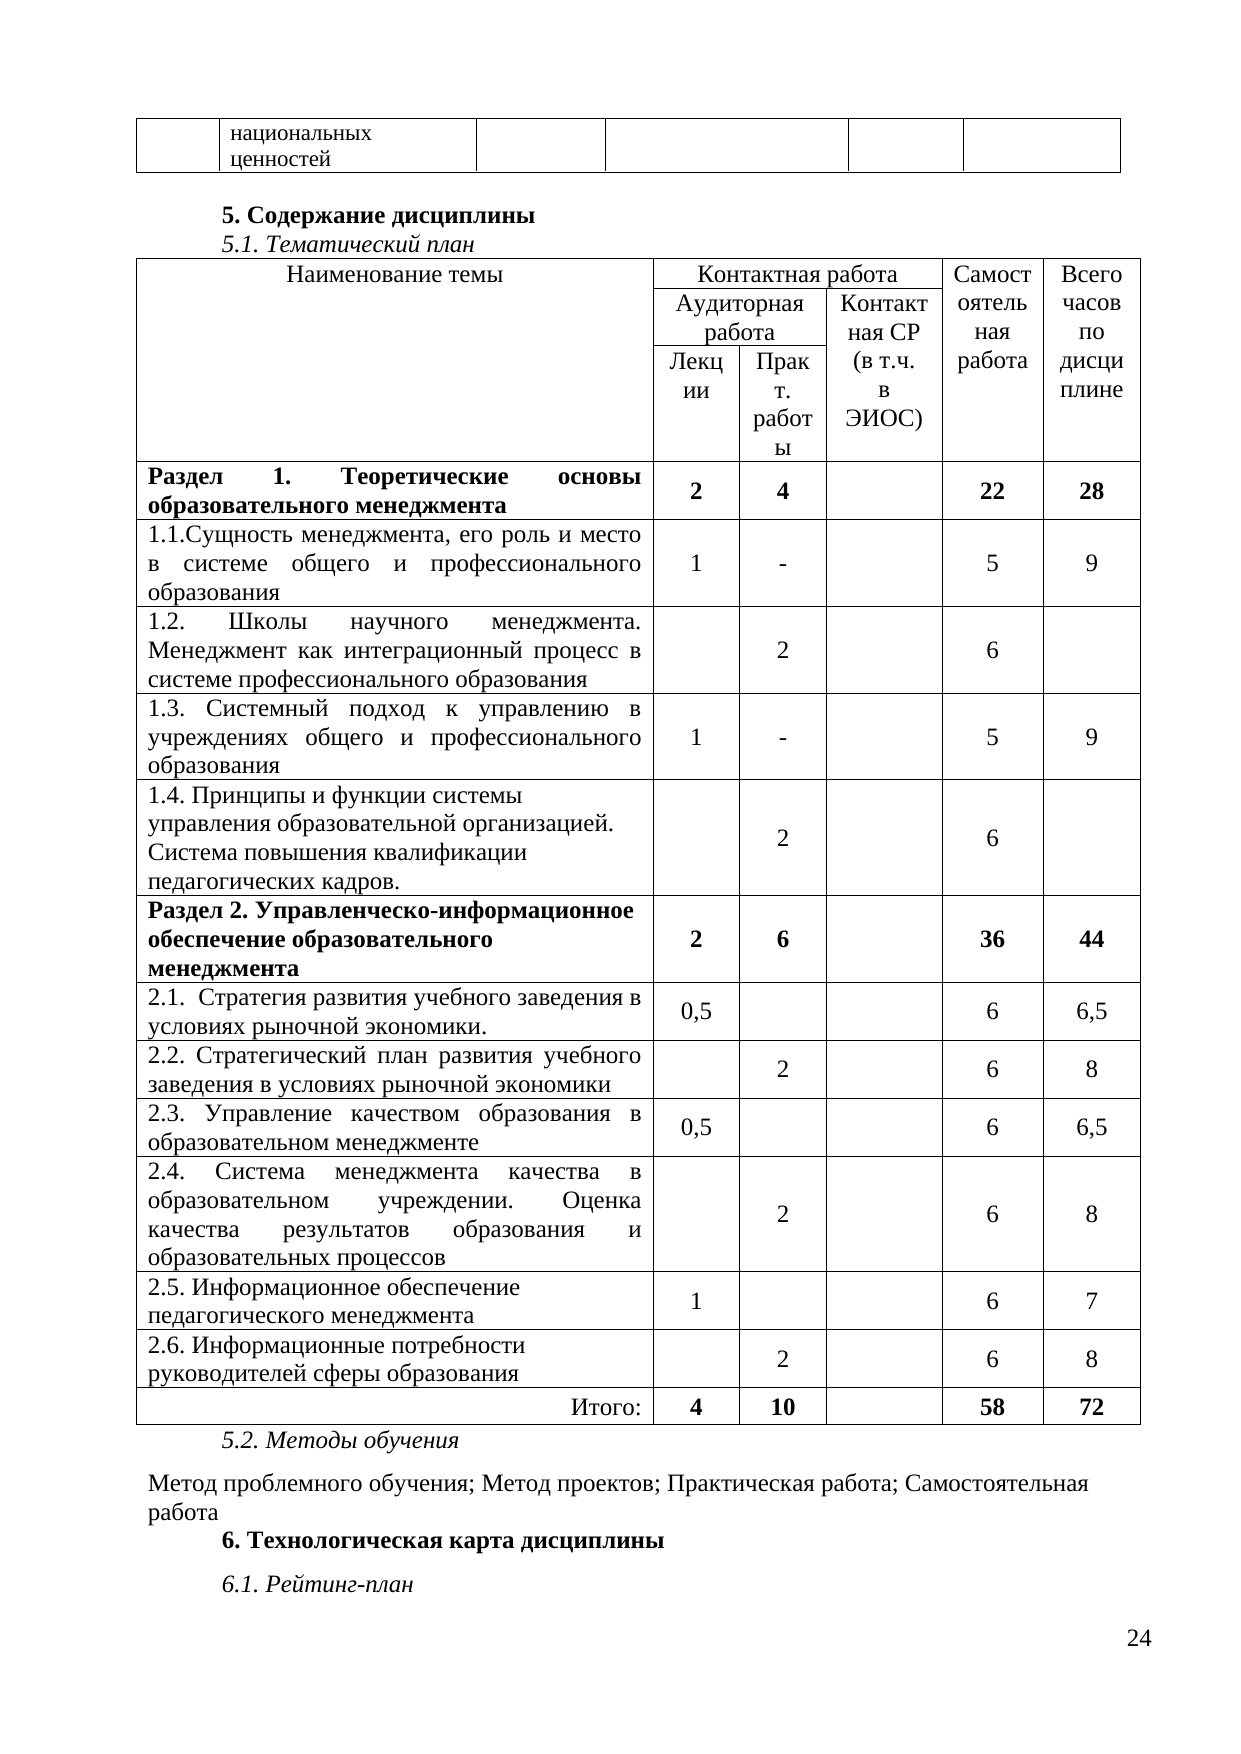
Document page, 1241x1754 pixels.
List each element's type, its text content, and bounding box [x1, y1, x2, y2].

table_cell [654, 1041, 739, 1098]
table_cell [827, 694, 942, 779]
table_cell [827, 1330, 942, 1387]
table_cell [1044, 780, 1140, 895]
table_cell Аудиторная работа [654, 289, 826, 345]
table_cell 1.1.Сущность менеджмента, его роль и место в системе общего и профессионального образования [137, 520, 653, 606]
table_cell 6 [943, 1157, 1043, 1271]
table_cell 4 [740, 462, 826, 519]
table_cell 36 [943, 896, 1043, 982]
table_cell 2 [740, 1041, 826, 1098]
table_cell 2 [740, 1157, 826, 1271]
text 5. Содержание дисциплины [148, 201, 1152, 229]
table_cell 6 [740, 896, 826, 982]
table_header Всего часов по дисциплине [1044, 259, 1140, 461]
table_cell 6 [943, 780, 1043, 895]
table_cell 2 [654, 896, 739, 982]
table_cell 9 [1044, 520, 1140, 606]
table_cell [827, 896, 942, 982]
table_cell [654, 780, 739, 895]
table_cell 6 [943, 983, 1043, 1039]
table_cell 2.5. Информационное обеспечение педагогического менеджмента [137, 1272, 653, 1329]
table_cell 1 [654, 520, 739, 606]
table_cell 8 [1044, 1330, 1140, 1387]
table_cell 28 [1044, 462, 1140, 519]
table_cell 1.4. Принципы и функции системы управления образовательной организацией. Система повышения квалификации педагогических кадров. [137, 780, 653, 895]
table_cell [654, 1157, 739, 1271]
table_cell 2.1. Стратегия развития учебного заведения в условиях рыночной экономики. [137, 983, 653, 1039]
table_cell - [740, 694, 826, 779]
table_cell [827, 983, 942, 1039]
table_header Контактная работа [654, 259, 942, 287]
table_cell 4 [654, 1388, 739, 1424]
text 6. Технологическая карта дисциплины [148, 1526, 1152, 1554]
table_cell 1.2. Школы научного менеджмента. Менеджмент как интеграционный процесс в системе профессионального образования [137, 607, 653, 692]
table_cell Итого: [137, 1388, 653, 1424]
table_header Наименование темы [137, 259, 653, 461]
table_cell [740, 1099, 826, 1156]
table_cell Практ. работы [740, 346, 826, 461]
table_cell 2 [654, 462, 739, 519]
table_cell Контактная СР (в т.ч. в ЭИОС) [827, 289, 942, 461]
table_cell 8 [1044, 1041, 1140, 1098]
table_cell 6 [943, 1272, 1043, 1329]
table_cell [827, 462, 942, 519]
table_cell 7 [1044, 1272, 1140, 1329]
table_cell [1044, 607, 1140, 692]
table_cell 72 [1044, 1388, 1140, 1424]
table_cell 0,5 [654, 983, 739, 1039]
table_cell 5 [943, 520, 1043, 606]
table_cell [137, 119, 219, 171]
table_cell - [740, 520, 826, 606]
table_cell 6 [943, 607, 1043, 692]
table_cell Раздел 2. Управленческо-информационное обеспечение образовательного менеджмента [137, 896, 653, 982]
text 5.2. Методы обучения [148, 1425, 1152, 1454]
table_cell 1 [654, 694, 739, 779]
table_cell [827, 1388, 942, 1424]
table_cell 44 [1044, 896, 1140, 982]
table_cell [654, 1330, 739, 1387]
table_cell 6 [943, 1041, 1043, 1098]
table_cell 6,5 [1044, 1099, 1140, 1156]
table_cell [827, 1041, 942, 1098]
table_cell 2.2. Стратегический план развития учебного заведения в условиях рыночной экономики [137, 1041, 653, 1098]
table_cell 2 [740, 1330, 826, 1387]
table_header Самостоятельная работа [943, 259, 1043, 461]
table_cell [827, 520, 942, 606]
table_cell Раздел 1. Теоретические основы образовательного менеджмента [137, 462, 653, 519]
table_cell [740, 1272, 826, 1329]
text 6.1. Рейтинг-план [148, 1569, 1152, 1597]
table_cell [827, 1157, 942, 1271]
table_cell Лекции [654, 346, 739, 461]
table_cell 2.3. Управление качеством образования в образовательном менеджменте [137, 1099, 653, 1156]
table_cell 10 [740, 1388, 826, 1424]
table_cell 2.4. Система менеджмента качества в образовательном учреждении. Оценка качества результатов образования и образовательных процессов [137, 1157, 653, 1271]
table_cell 2.6. Информационные потребности руководителей сферы образования [137, 1330, 653, 1387]
table_cell 0,5 [654, 1099, 739, 1156]
table_cell [827, 607, 942, 692]
table_cell 58 [943, 1388, 1043, 1424]
table_cell 9 [1044, 694, 1140, 779]
text Метод проблемного обучения; Метод проектов; Практическая работа; Самостоятельная работа [148, 1468, 1152, 1526]
table_cell [654, 607, 739, 692]
table_cell 5 [943, 694, 1043, 779]
table_cell 6,5 [1044, 983, 1140, 1039]
table_cell [827, 780, 942, 895]
table_cell 2 [740, 780, 826, 895]
table_cell 22 [943, 462, 1043, 519]
text 5.1. Тематический план [148, 229, 1152, 258]
table_cell 1.3. Системный подход к управлению в учреждениях общего и профессионального образования [137, 694, 653, 779]
table_cell 2 [740, 607, 826, 692]
table_cell 1 [654, 1272, 739, 1329]
table_cell 6 [943, 1099, 1043, 1156]
table_cell 6 [943, 1330, 1043, 1387]
table_cell [827, 1099, 942, 1156]
table_cell 8 [1044, 1157, 1140, 1271]
table_cell [740, 983, 826, 1039]
table_cell [827, 1272, 942, 1329]
